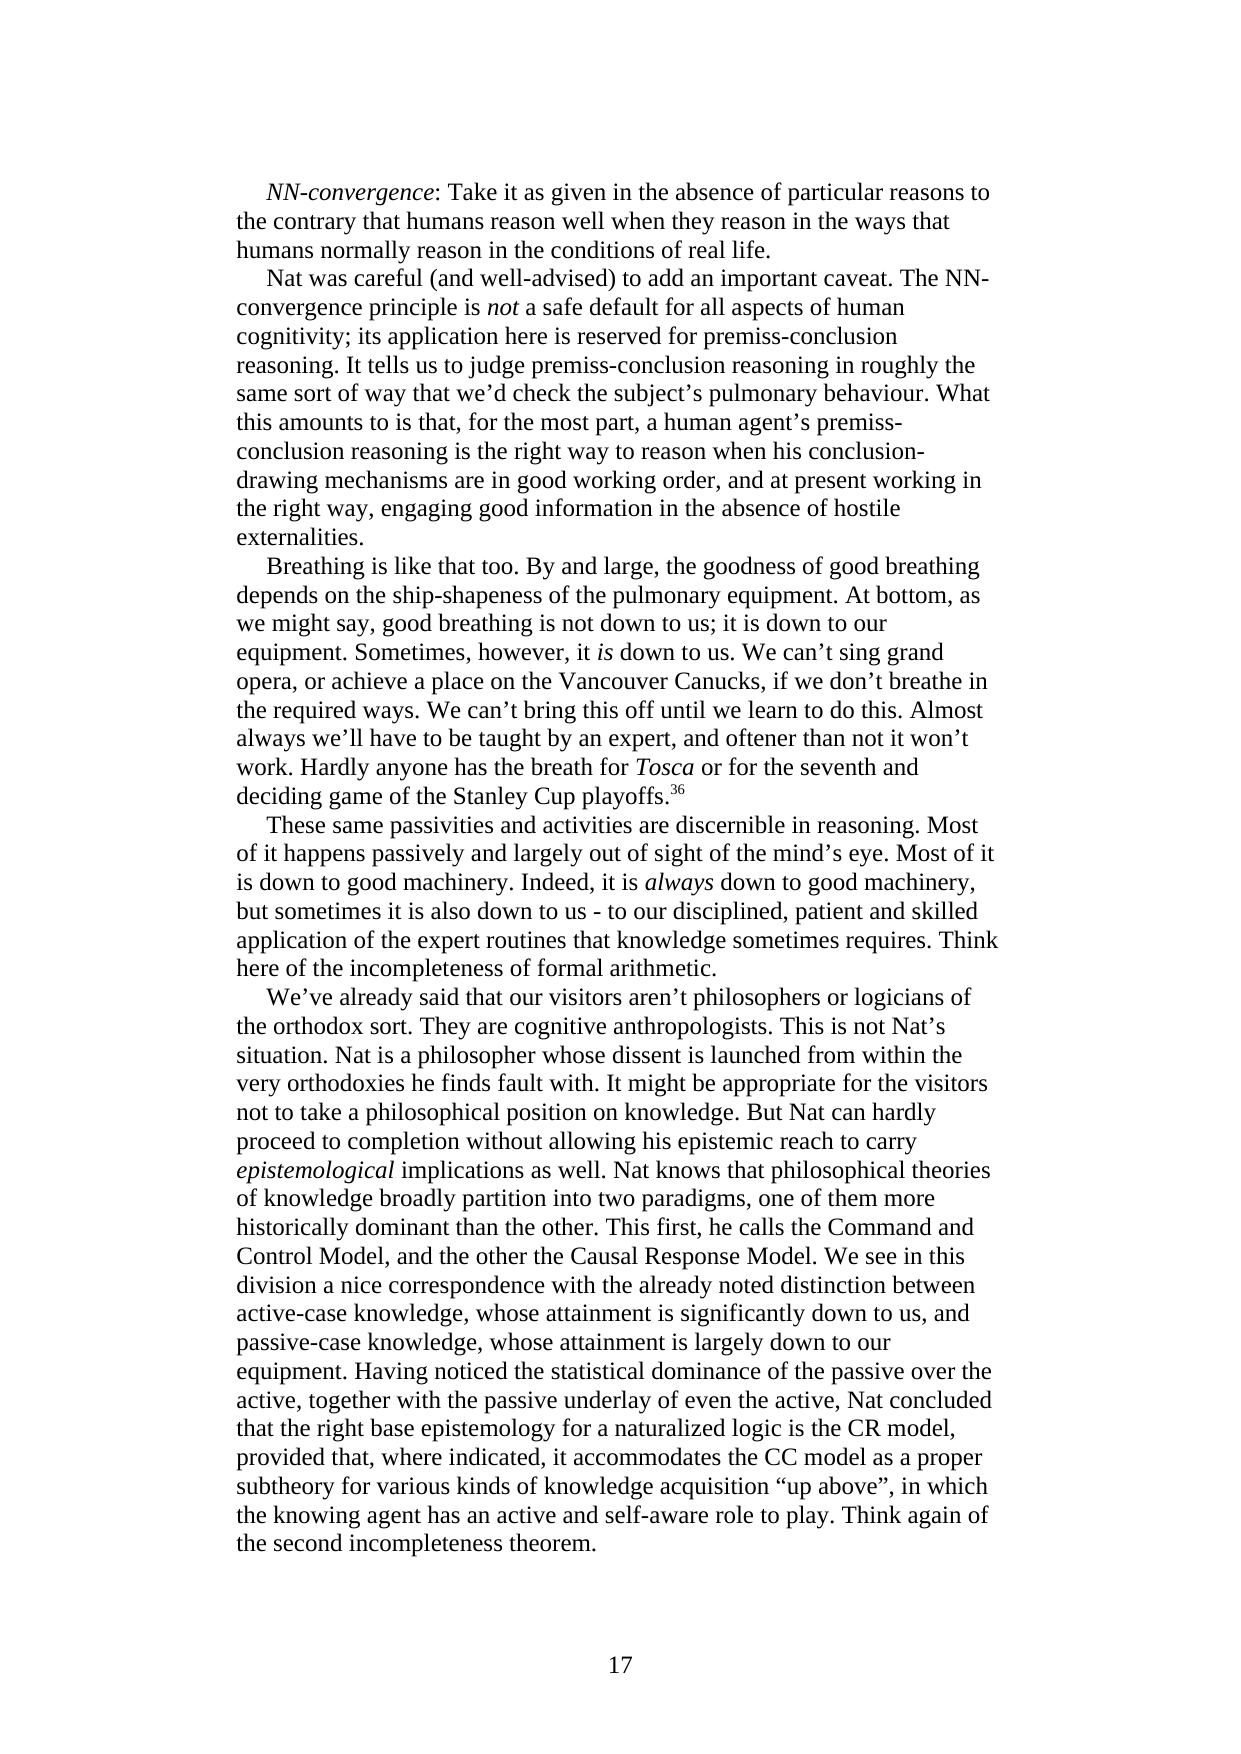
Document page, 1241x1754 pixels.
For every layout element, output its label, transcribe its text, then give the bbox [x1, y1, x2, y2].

text We’ve already said that our visitors aren’t philosophers or logicians of the orthodox sort. They are cognitive anthropologists. This is not Nat’s situation. Nat is a philosopher whose dissent is launched from within the very orthodoxies he finds fault with. It might be appropriate for the visitors not to take a philosophical position on knowledge. But Nat can hardly proceed to completion without allowing his epistemic reach to carry epistemological implications as well. Nat knows that philosophical theories of knowledge broadly partition into two paradigms, one of them more historically dominant than the other. This first, he calls the Command and Control Model, and the other the Causal Response Model. We see in this division a nice correspondence with the already noted distinction between active-case knowledge, whose attainment is significantly down to us, and passive-case knowledge, whose attainment is largely down to our equipment. Having noticed the statistical dominance of the passive over the active, together with the passive underlay of even the active, Nat concluded that the right base epistemology for a naturalized logic is the CR model, provided that, where indicated, it accommodates the CC model as a proper subtheory for various kinds of knowledge acquisition “up above”, in which the knowing agent has an active and self-aware role to play. Think again of the second incompleteness theorem. [236, 982, 1004, 1557]
text NN-convergence: Take it as given in the absence of particular reasons to the contrary that humans reason well when they reason in the ways that humans normally reason in the conditions of real life. [236, 177, 1004, 263]
text These same passivities and activities are discernible in reasoning. Most of it happens passively and largely out of sight of the mind’s eye. Most of it is down to good machinery. Indeed, it is always down to good machinery, but sometimes it is also down to us - to our disciplined, patient and skilled application of the expert routines that knowledge sometimes requires. Think here of the incompleteness of formal arithmetic. [236, 810, 1004, 982]
text Nat was careful (and well-advised) to add an important caveat. The NN-convergence principle is not a safe default for all aspects of human cognitivity; its application here is reserved for premiss-conclusion reasoning. It tells us to judge premiss-conclusion reasoning in roughly the same sort of way that we’d check the subject’s pulmonary behaviour. What this amounts to is that, for the most part, a human agent’s premiss-conclusion reasoning is the right way to reason when his conclusion-drawing mechanisms are in good working order, and at present working in the right way, engaging good information in the absence of hostile externalities. [236, 263, 1004, 551]
text Breathing is like that too. By and large, the goodness of good breathing depends on the ship-shapeness of the pulmonary equipment. At bottom, as we might say, good breathing is not down to us; it is down to our equipment. Sometimes, however, it is down to us. We can’t sing grand opera, or achieve a place on the Vancouver Canucks, if we don’t breathe in the required ways. We can’t bring this off until we learn to do this. Almost always we’ll have to be taught by an expert, and oftener than not it won’t work. Hardly anyone has the breath for Tosca or for the seventh and deciding game of the Stanley Cup playoffs. [236, 551, 1004, 810]
